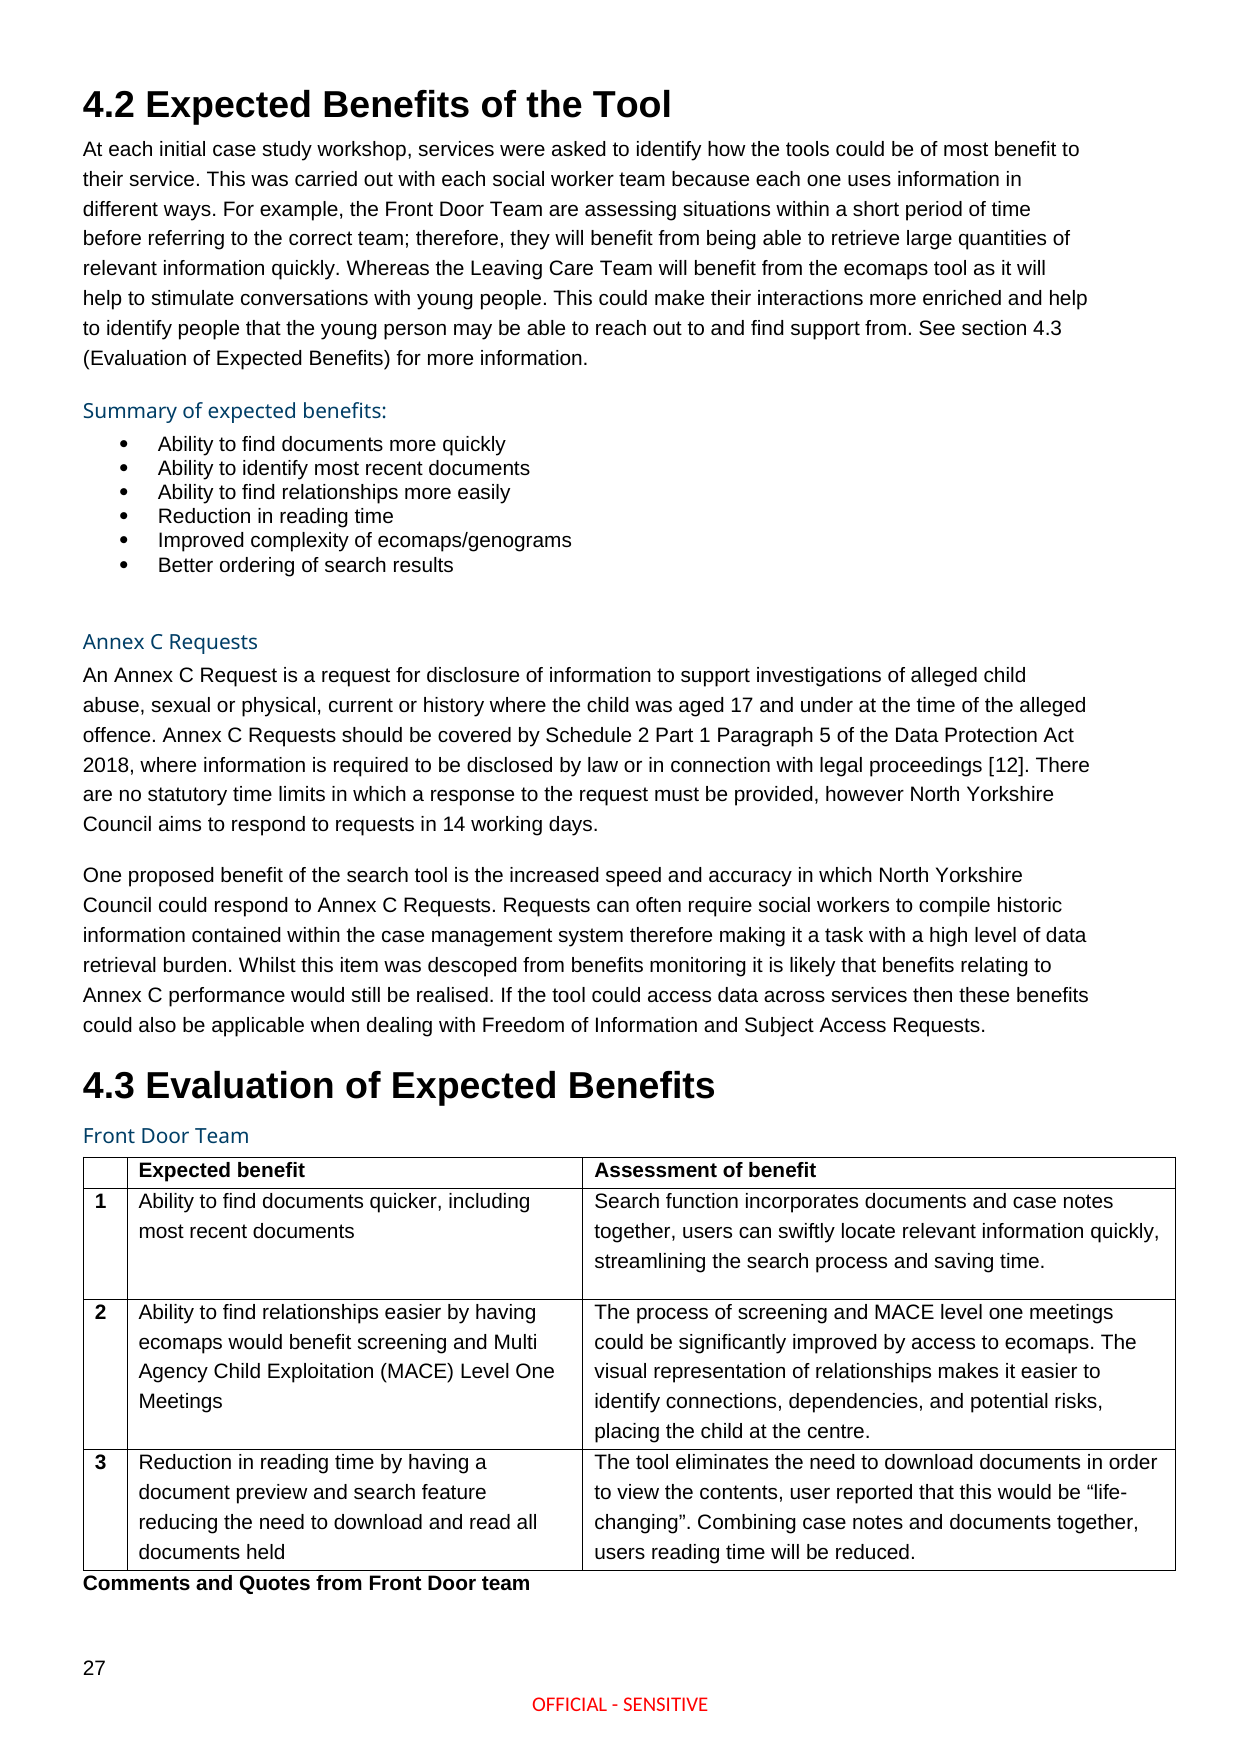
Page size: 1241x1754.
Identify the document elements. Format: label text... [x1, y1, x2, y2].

subtitle 4.2 Expected Benefits of the Tool [83, 83, 1090, 126]
table_cell The process of screening and MACE level one meetings could be significantly improved by access to ecomaps. The visual representation of relationships makes it easier to identify connections, dependencies, and potential risks, placing the child at the centre. [583, 1300, 1175, 1449]
table_cell 1 [84, 1189, 127, 1298]
table_cell Ability to find relationships easier by having ecomaps would benefit screening and Multi Agency Child Exploitation (MACE) Level One Meetings [128, 1300, 582, 1449]
text An Annex C Request is a request for disclosure of information to support investigations of alleged child abuse, sexual or physical, current or history where the child was aged 17 and under at the time of the alleged offence. Annex C Requests should be covered by Schedule 2 Part 1 Paragraph 5 of the Data Protection Act 2018, where information is required to be disclosed by law or in connection with legal proceedings [12]. There are no statutory time limits in which a response to the request must be provided, however North Yorkshire Council aims to respond to requests in 14 working days. [83, 663, 1090, 836]
list Ability to find documents more quickly [120, 432, 1090, 456]
table_cell 2 [84, 1300, 127, 1449]
table_header Expected benefit [128, 1158, 582, 1188]
subtitle 4.3 Evaluation of Expected Benefits [83, 1063, 1090, 1106]
subtitle Front Door Team [83, 1121, 1090, 1149]
list Ability to identify most recent documents [120, 456, 1090, 480]
table_cell Ability to find documents quicker, including most recent documents [128, 1189, 582, 1298]
text One proposed benefit of the search tool is the increased speed and accuracy in which North Yorkshire Council could respond to Annex C Requests. Requests can often require social workers to compile historic information contained within the case management system therefore making it a task with a high level of data retrieval burden. Whilst this item was descoped from benefits monitoring it is likely that benefits relating to Annex C performance would still be realised. If the tool could access data across services then these benefits could also be applicable when dealing with Freedom of Information and Subject Access Requests. [83, 863, 1090, 1036]
table_cell The tool eliminates the need to download documents in order to view the contents, user reported that this would be “life-changing”. Combining case notes and documents together, users reading time will be reduced. [583, 1450, 1175, 1570]
subtitle Summary of expected benefits: [83, 397, 1090, 425]
table_cell Search function incorporates documents and case notes together, users can swiftly locate relevant information quickly, streamlining the search process and saving time. [583, 1189, 1175, 1298]
list Ability to find relationships more easily [120, 480, 1090, 504]
subtitle Annex C Requests [83, 627, 1090, 656]
table_cell 3 [84, 1450, 127, 1570]
table_cell Reduction in reading time by having a document preview and search feature reducing the need to download and read all documents held [128, 1450, 582, 1570]
text At each initial case study workshop, services were asked to identify how the tools could be of most benefit to their service. This was carried out with each social worker team because each one uses information in different ways. For example, the Front Door Team are assessing situations within a short period of time before referring to the correct team; therefore, they will benefit from being able to retrieve large quantities of relevant information quickly. Whereas the Leaving Care Team will benefit from the ecomaps tool as it will help to stimulate conversations with young people. This could make their interactions more enriched and help to identify people that the young person may be able to reach out to and find support from. See section 4.3 (Evaluation of Expected Benefits) for more information. [83, 137, 1090, 370]
table_header Assessment of benefit [583, 1158, 1175, 1188]
table_header [84, 1158, 127, 1188]
list Improved complexity of ecomaps/genograms [120, 528, 1090, 552]
text Comments and Quotes from Front Door team [83, 1571, 1090, 1595]
list Better ordering of search results [120, 552, 1090, 576]
list Reduction in reading time [120, 504, 1090, 528]
